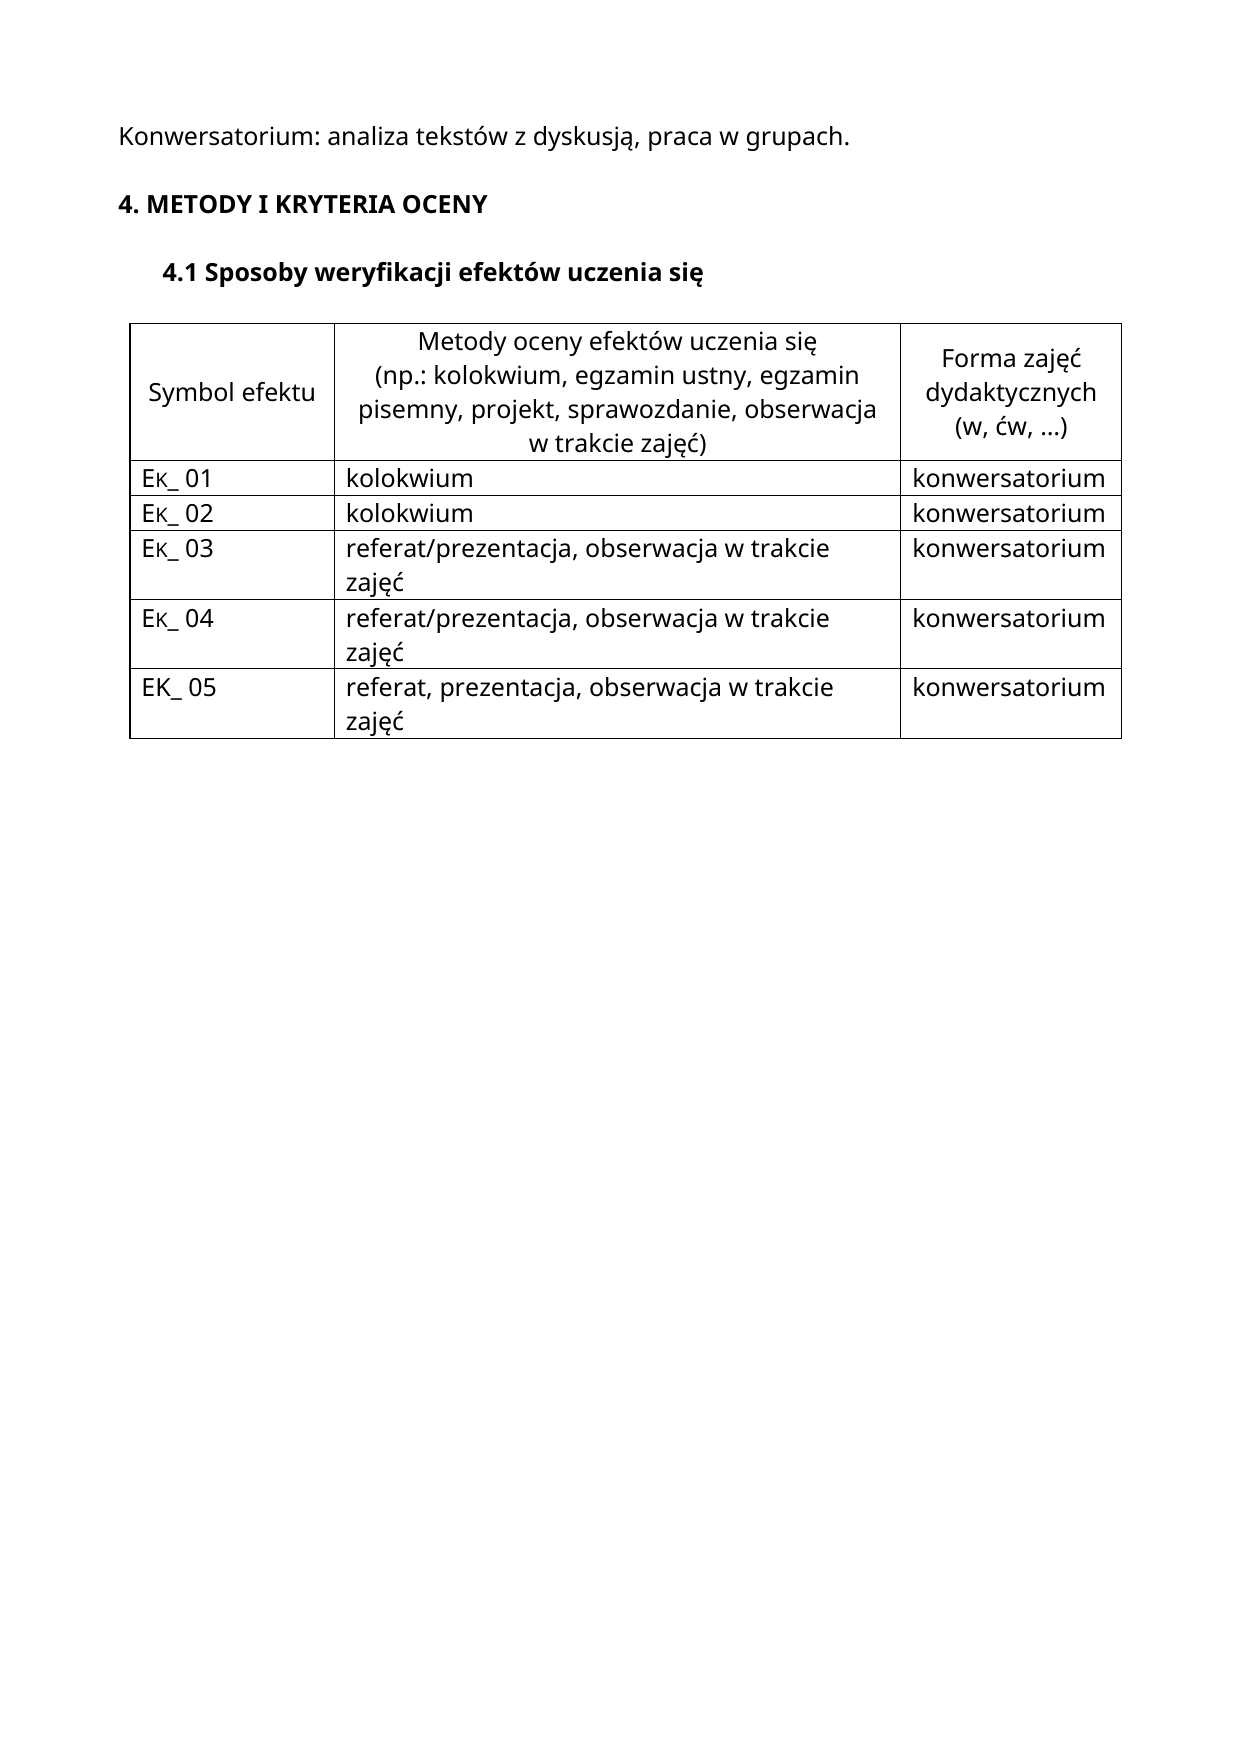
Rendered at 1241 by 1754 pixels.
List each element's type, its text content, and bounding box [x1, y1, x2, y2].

table_cell Ek_ 04 [131, 600, 334, 668]
table_cell referat/prezentacja, obserwacja w trakcie zajęć [335, 531, 900, 599]
table_cell Ek_ 01 [131, 461, 334, 495]
text Konwersatorium: analiza tekstów z dyskusją, praca w grupach. [118, 118, 1122, 152]
table_cell konwersatorium [901, 531, 1121, 599]
table_cell kolokwium [335, 461, 900, 495]
table_cell Ek_ 03 [131, 531, 334, 599]
text 4. METODY I KRYTERIA OCENY [118, 186, 1122, 220]
table_cell konwersatorium [901, 461, 1121, 495]
table_header Forma zajęć dydaktycznych (w, ćw, …) [901, 324, 1121, 460]
table_cell Ek_ 02 [131, 496, 334, 530]
table_cell kolokwium [335, 496, 900, 530]
table_header Metody oceny efektów uczenia się (np.: kolokwium, egzamin ustny, egzamin pisemny, projekt, sprawozdanie, obserwacja w trakcie zajęć) [335, 324, 900, 460]
table_cell referat, prezentacja, obserwacja w trakcie zajęć [335, 669, 900, 737]
table_cell konwersatorium [901, 669, 1121, 737]
table_cell konwersatorium [901, 496, 1121, 530]
table_cell referat/prezentacja, obserwacja w trakcie zajęć [335, 600, 900, 668]
table_header Symbol efektu [131, 324, 334, 460]
table_cell EK_ 05 [131, 669, 334, 737]
table_cell konwersatorium [901, 600, 1121, 668]
text 4.1 Sposoby weryfikacji efektów uczenia się [162, 254, 1122, 288]
